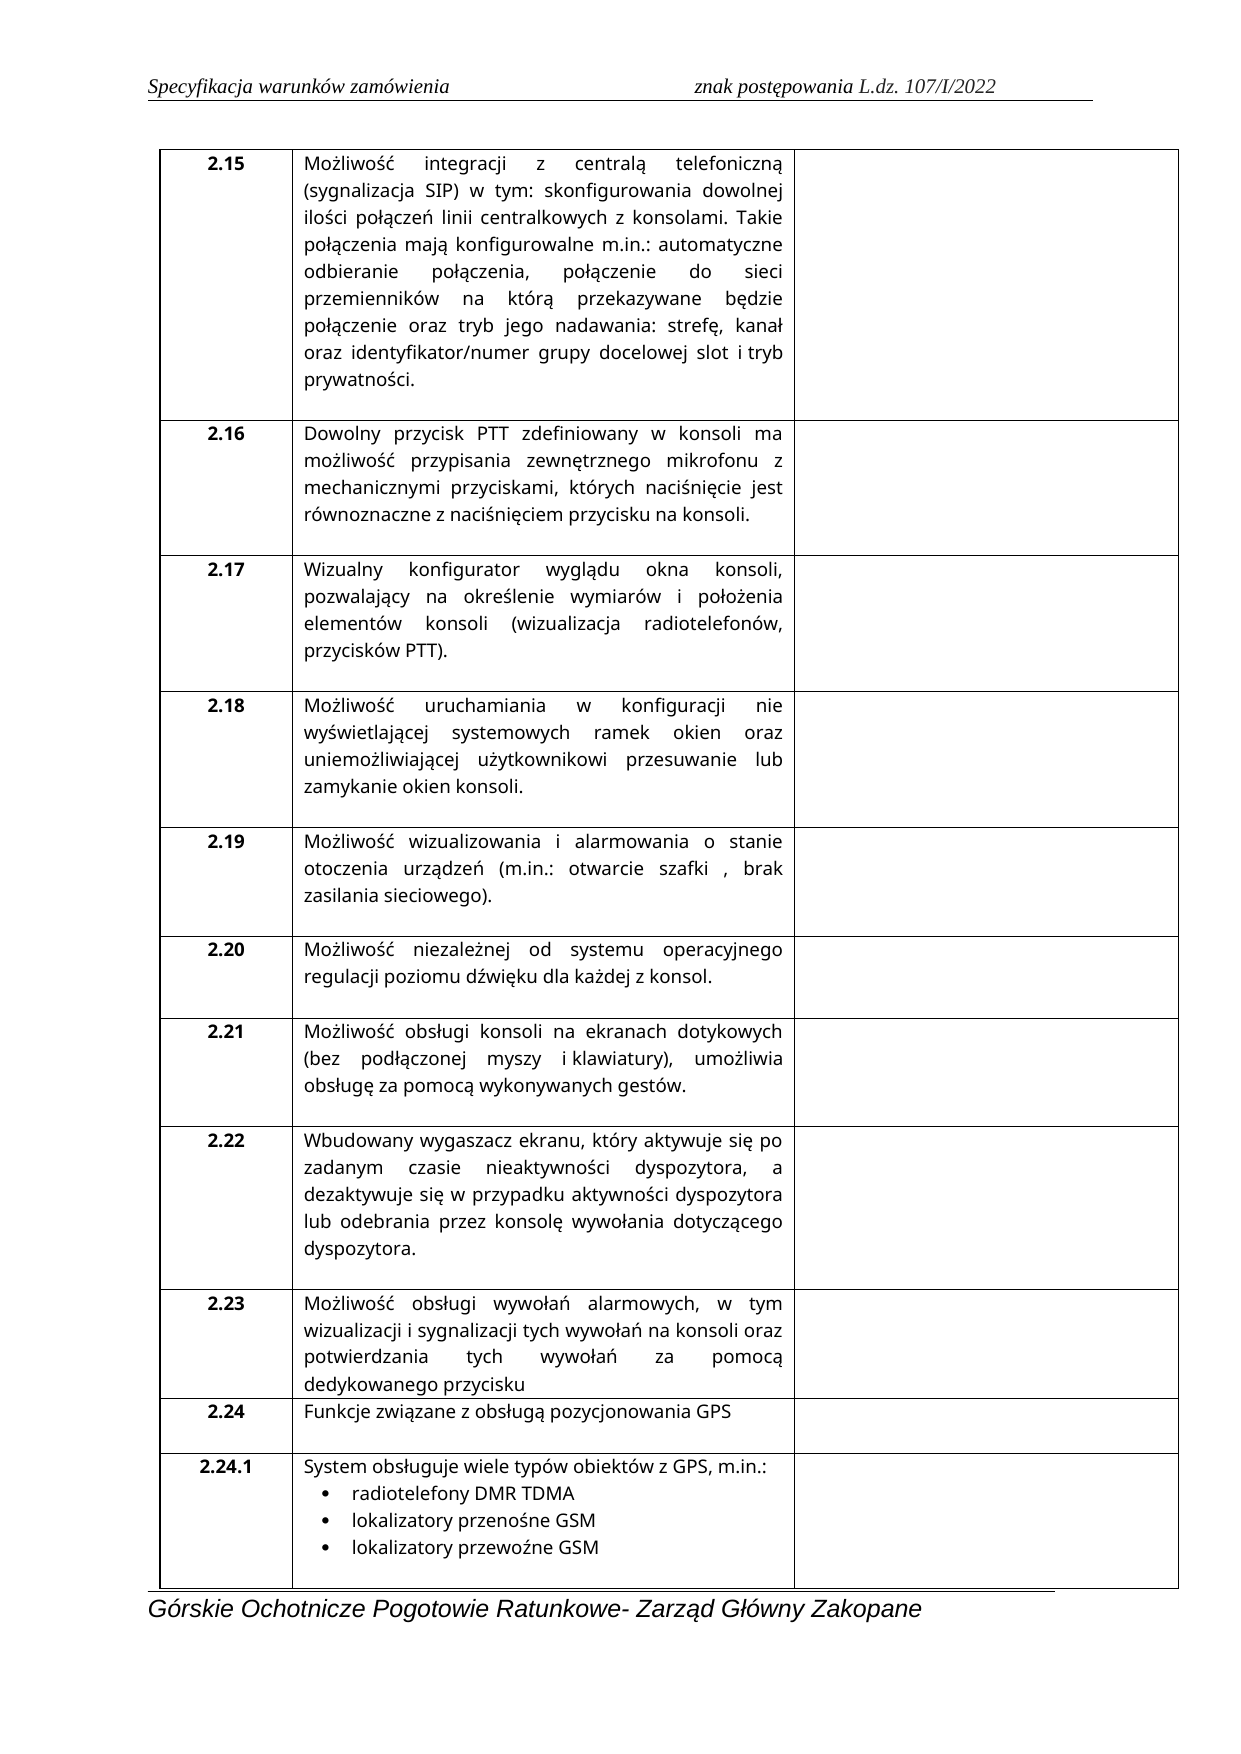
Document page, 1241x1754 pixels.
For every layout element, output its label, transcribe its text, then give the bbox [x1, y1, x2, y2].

table_cell 2.23 [161, 1290, 292, 1398]
table_cell [795, 421, 1178, 555]
table_cell [795, 150, 1178, 420]
table_cell Wizualny konfigurator wyglądu okna konsoli, pozwalający na określenie wymiarów i położenia elementów konsoli (wizualizacja radiotelefonów, przycisków PTT). [293, 556, 794, 691]
table_cell [795, 1127, 1178, 1289]
table_cell Możliwość integracji z centralą telefoniczną (sygnalizacja SIP) w tym: skonfigurowania dowolnej ilości połączeń linii centralkowych z konsolami. Takie połączenia mają konfigurowalne m.in.: automatyczne odbieranie połączenia, połączenie do sieci przemienników na którą przekazywane będzie połączenie oraz tryb jego nadawania: strefę, kanał oraz identyfikator/numer grupy docelowej slot i tryb prywatności. [293, 150, 794, 420]
table_cell [795, 1019, 1178, 1126]
table_cell 2.22 [161, 1127, 292, 1289]
table_cell 2.18 [161, 692, 292, 827]
table_cell [795, 1290, 1178, 1398]
table_cell Możliwość obsługi wywołań alarmowych, w tym wizualizacji i sygnalizacji tych wywołań na konsoli oraz potwierdzania tych wywołań za pomocą dedykowanego przycisku [293, 1290, 794, 1398]
table_cell 2.21 [161, 1019, 292, 1126]
table_cell 2.17 [161, 556, 292, 691]
table_cell Możliwość niezależnej od systemu operacyjnego regulacji poziomu dźwięku dla każdej z konsol. [293, 937, 794, 1017]
table_cell Możliwość wizualizowania i alarmowania o stanie otoczenia urządzeń (m.in.: otwarcie szafki , brak zasilania sieciowego). [293, 828, 794, 936]
table_cell Wbudowany wygaszacz ekranu, który aktywuje się po zadanym czasie nieaktywności dyspozytora, a dezaktywuje się w przypadku aktywności dyspozytora lub odebrania przez konsolę wywołania dotyczącego dyspozytora. [293, 1127, 794, 1289]
table_cell Funkcje związane z obsługą pozycjonowania GPS [293, 1399, 794, 1452]
table_cell Możliwość obsługi konsoli na ekranach dotykowych (bez podłączonej myszy i klawiatury), umożliwia obsługę za pomocą wykonywanych gestów. [293, 1019, 794, 1126]
table_cell [795, 1454, 1178, 1588]
table_cell 2.16 [161, 421, 292, 555]
table_cell Dowolny przycisk PTT zdefiniowany w konsoli ma możliwość przypisania zewnętrznego mikrofonu z mechanicznymi przyciskami, których naciśnięcie jest równoznaczne z naciśnięciem przycisku na konsoli. [293, 421, 794, 555]
table_cell 2.15 [161, 150, 292, 420]
table_cell [795, 556, 1178, 691]
table_cell 2.20 [161, 937, 292, 1017]
table_cell [795, 1399, 1178, 1452]
table_cell 2.24.1 [161, 1454, 292, 1588]
table_cell 2.19 [161, 828, 292, 936]
table_cell [795, 937, 1178, 1017]
table_cell Możliwość uruchamiania w konfiguracji nie wyświetlającej systemowych ramek okien oraz uniemożliwiającej użytkownikowi przesuwanie lub zamykanie okien konsoli. [293, 692, 794, 827]
table_cell System obsługuje wiele typów obiektów z GPS, m.in.: radiotelefony DMR TDMA lokalizatory przenośne GSM lokalizatory przewoźne GSM [293, 1454, 794, 1588]
table_cell 2.24 [161, 1399, 292, 1452]
table_cell [795, 692, 1178, 827]
table_cell [795, 828, 1178, 936]
